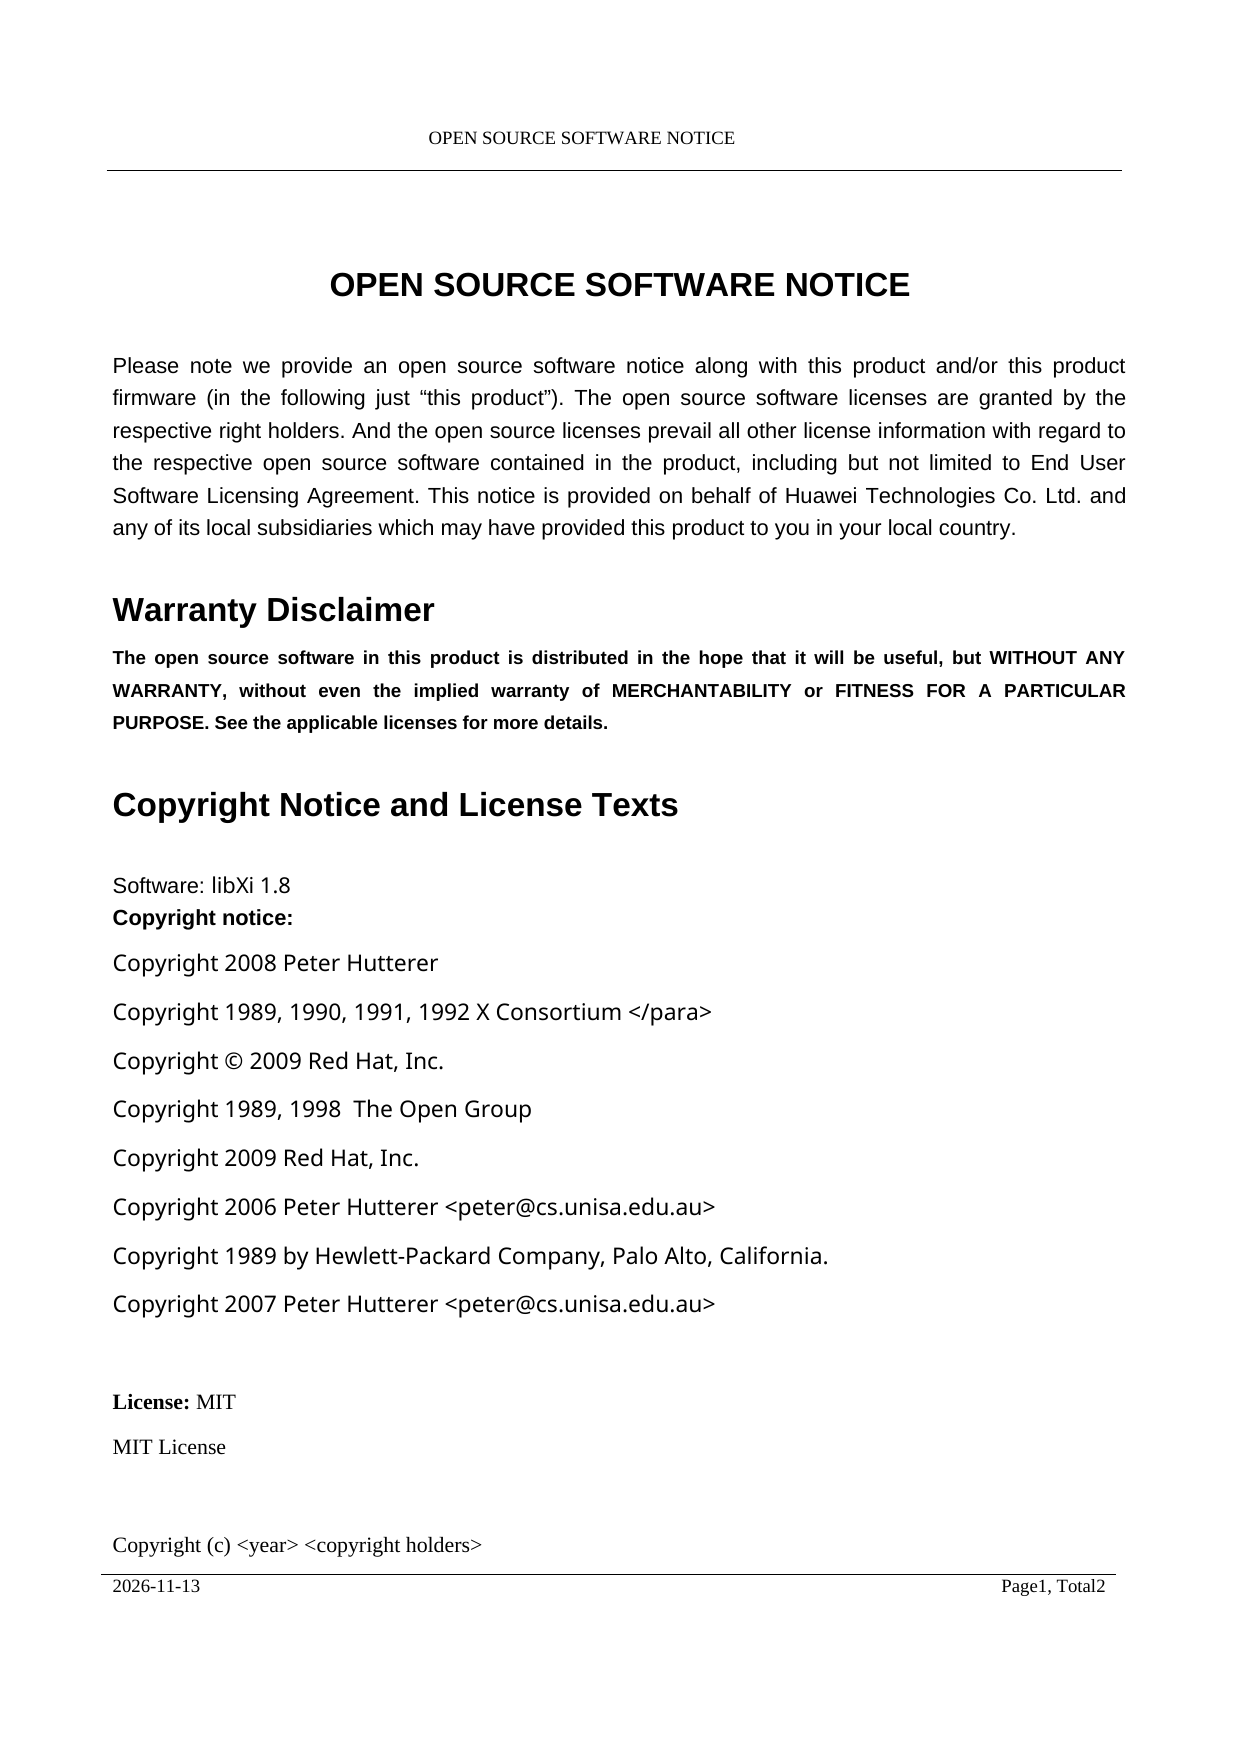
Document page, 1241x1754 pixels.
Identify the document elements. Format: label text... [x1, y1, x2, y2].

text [112, 1430, 1128, 1560]
text OPEN SOURCE SOFTWARE NOTICE [112, 251, 1128, 316]
text License: MIT [112, 1385, 1128, 1418]
text Copyright notice: [112, 901, 1128, 934]
text Please note we provide an open source software notice along with this product and/or this product firmware (in the following just “this product”). The open source software licenses are granted by the respective right holders. And the open source licenses prevail all other license information with regard to the respective open source software contained in the product, including but not limited to End User Software Licensing Agreement. This notice is provided on behalf of Huawei Technologies Co. Ltd. and any of its local subsidiaries which may have provided this product to you in your local country. [112, 349, 1128, 544]
text Copyright 2008 Peter Hutterer Copyright 1989, 1990, 1991, 1992 X Consortium </para> Copyright © 2009 Red Hat, Inc. Copyright 1989, 1998 The Open Group Copyright 2009 Red Hat, Inc. Copyright 2006 Peter Hutterer <peter@cs.unisa.edu.au> Copyright 1989 by Hewlett-Packard Company, Palo Alto, California. Copyright 2007 Peter Hutterer <peter@cs.unisa.edu.au> [112, 947, 1128, 1369]
text Warranty Disclaimer [112, 576, 1128, 641]
text Copyright Notice and License Texts [112, 771, 1128, 836]
text Software: libXi 1.8 [112, 869, 1128, 901]
text The open source software in this product is distributed in the hope that it will be useful, but WITHOUT ANY WARRANTY, without even the implied warranty of MERCHANTABILITY or FITNESS FOR A PARTICULAR PURPOSE. See the applicable licenses for more details. [112, 641, 1128, 739]
